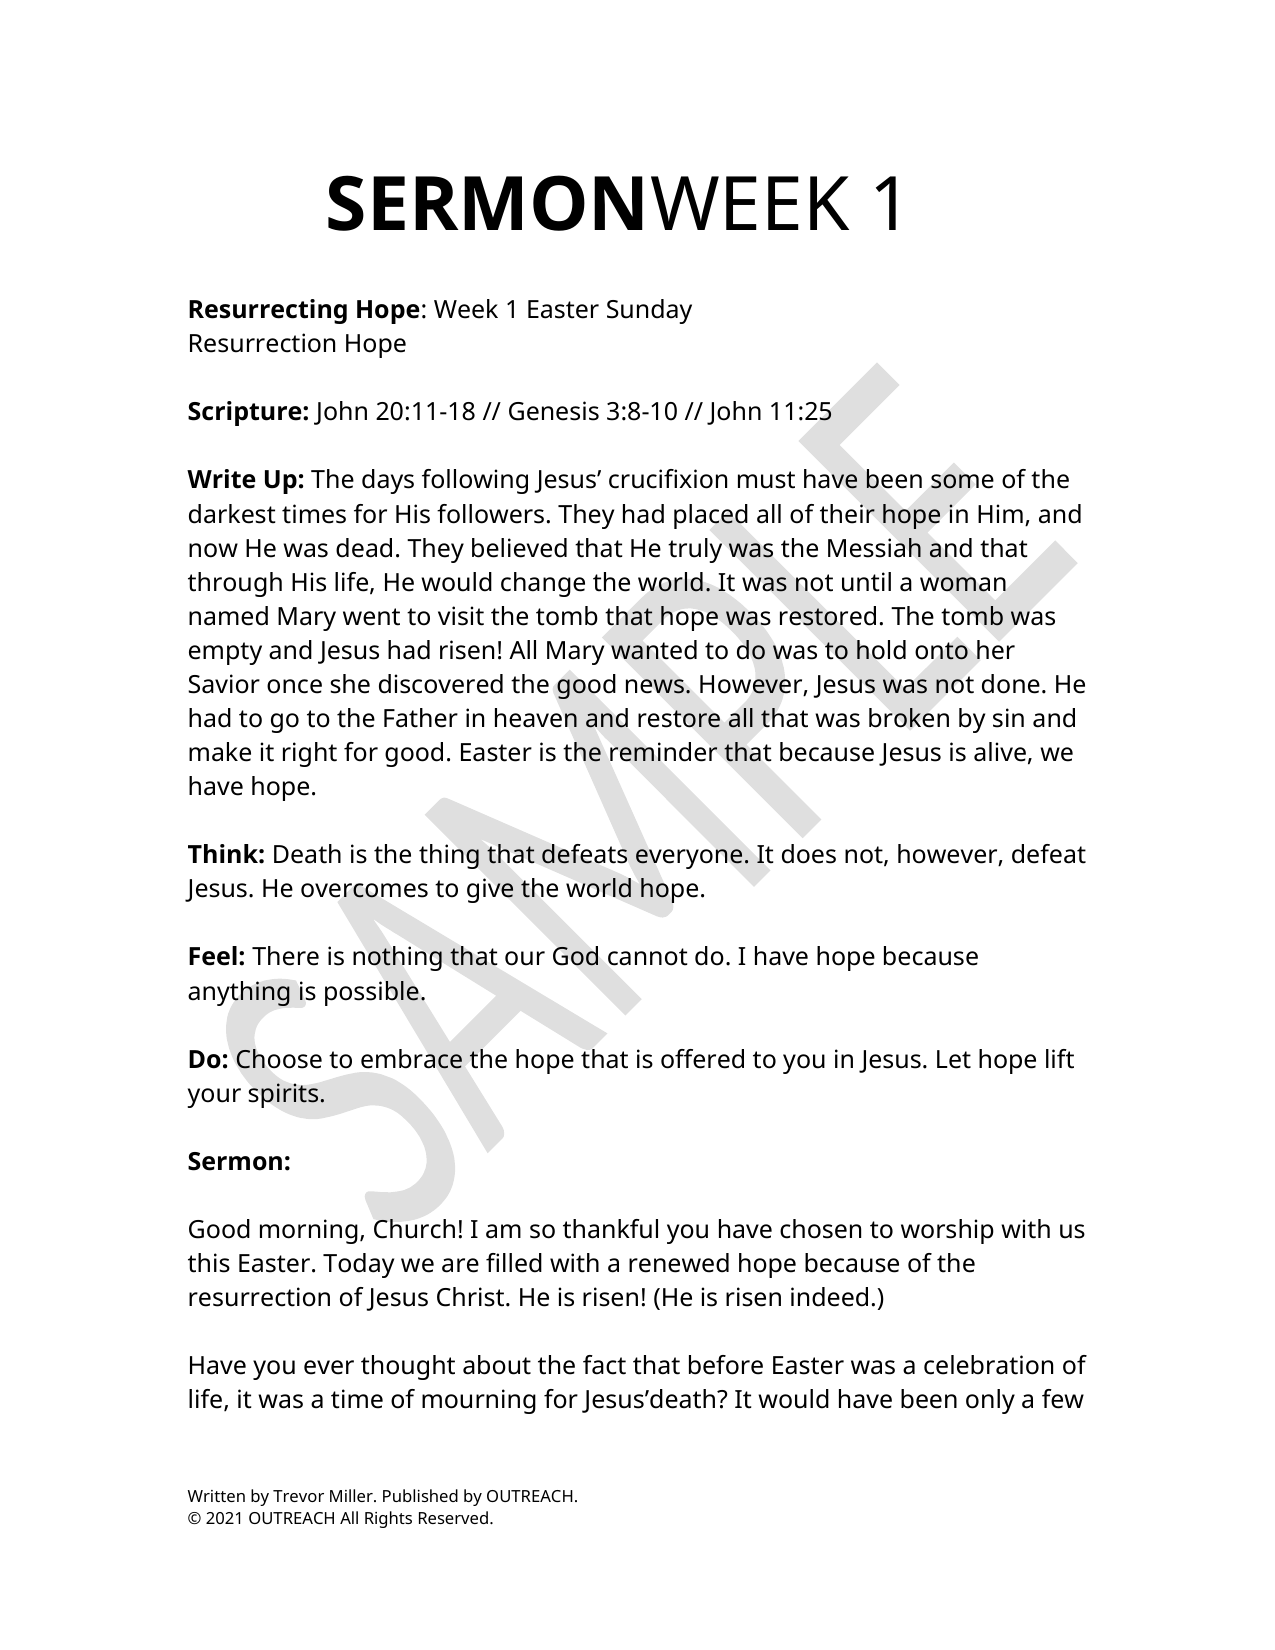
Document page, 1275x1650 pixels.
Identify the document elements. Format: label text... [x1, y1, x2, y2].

text Good morning, Church! I am so thankful you have chosen to worship with us this Easter. Today we are filled with a renewed hope because of the resurrection of Jesus Christ. He is risen! (He is risen indeed.) [187, 1212, 1087, 1314]
text SERMONWEEK 1 [187, 150, 1050, 252]
text Do: Choose to embrace the hope that is offered to you in Jesus. Let hope lift your spirits. [187, 1041, 1087, 1109]
text Resurrection Hope [187, 326, 1087, 360]
text Resurrecting Hope: Week 1 Easter Sunday [187, 292, 1087, 326]
text Sermon: [187, 1143, 1087, 1177]
text Write Up: The days following Jesus’ crucifixion must have been some of the darkest times for His followers. They had placed all of their hope in Him, and now He was dead. They believed that He truly was the Messiah and that through His life, He would change the world. It was not until a woman named Mary went to visit the tomb that hope was restored. The tomb was empty and Jesus had risen! All Mary wanted to do was to hold onto her Savior once she discovered the good news. However, Jesus was not done. He had to go to the Father in heaven and restore all that was broken by sin and make it right for good. Easter is the reminder that because Jesus is alive, we have hope. [187, 462, 1087, 803]
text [187, 1348, 1087, 1416]
text Scripture: John 20:11-18 // Genesis 3:8-10 // John 11:25 [187, 394, 1087, 428]
text Feel: There is nothing that our God cannot do. I have hope because anything is possible. [187, 939, 1087, 1007]
text Think: Death is the thing that defeats everyone. It does not, however, defeat Jesus. He overcomes to give the world hope. [187, 837, 1087, 905]
